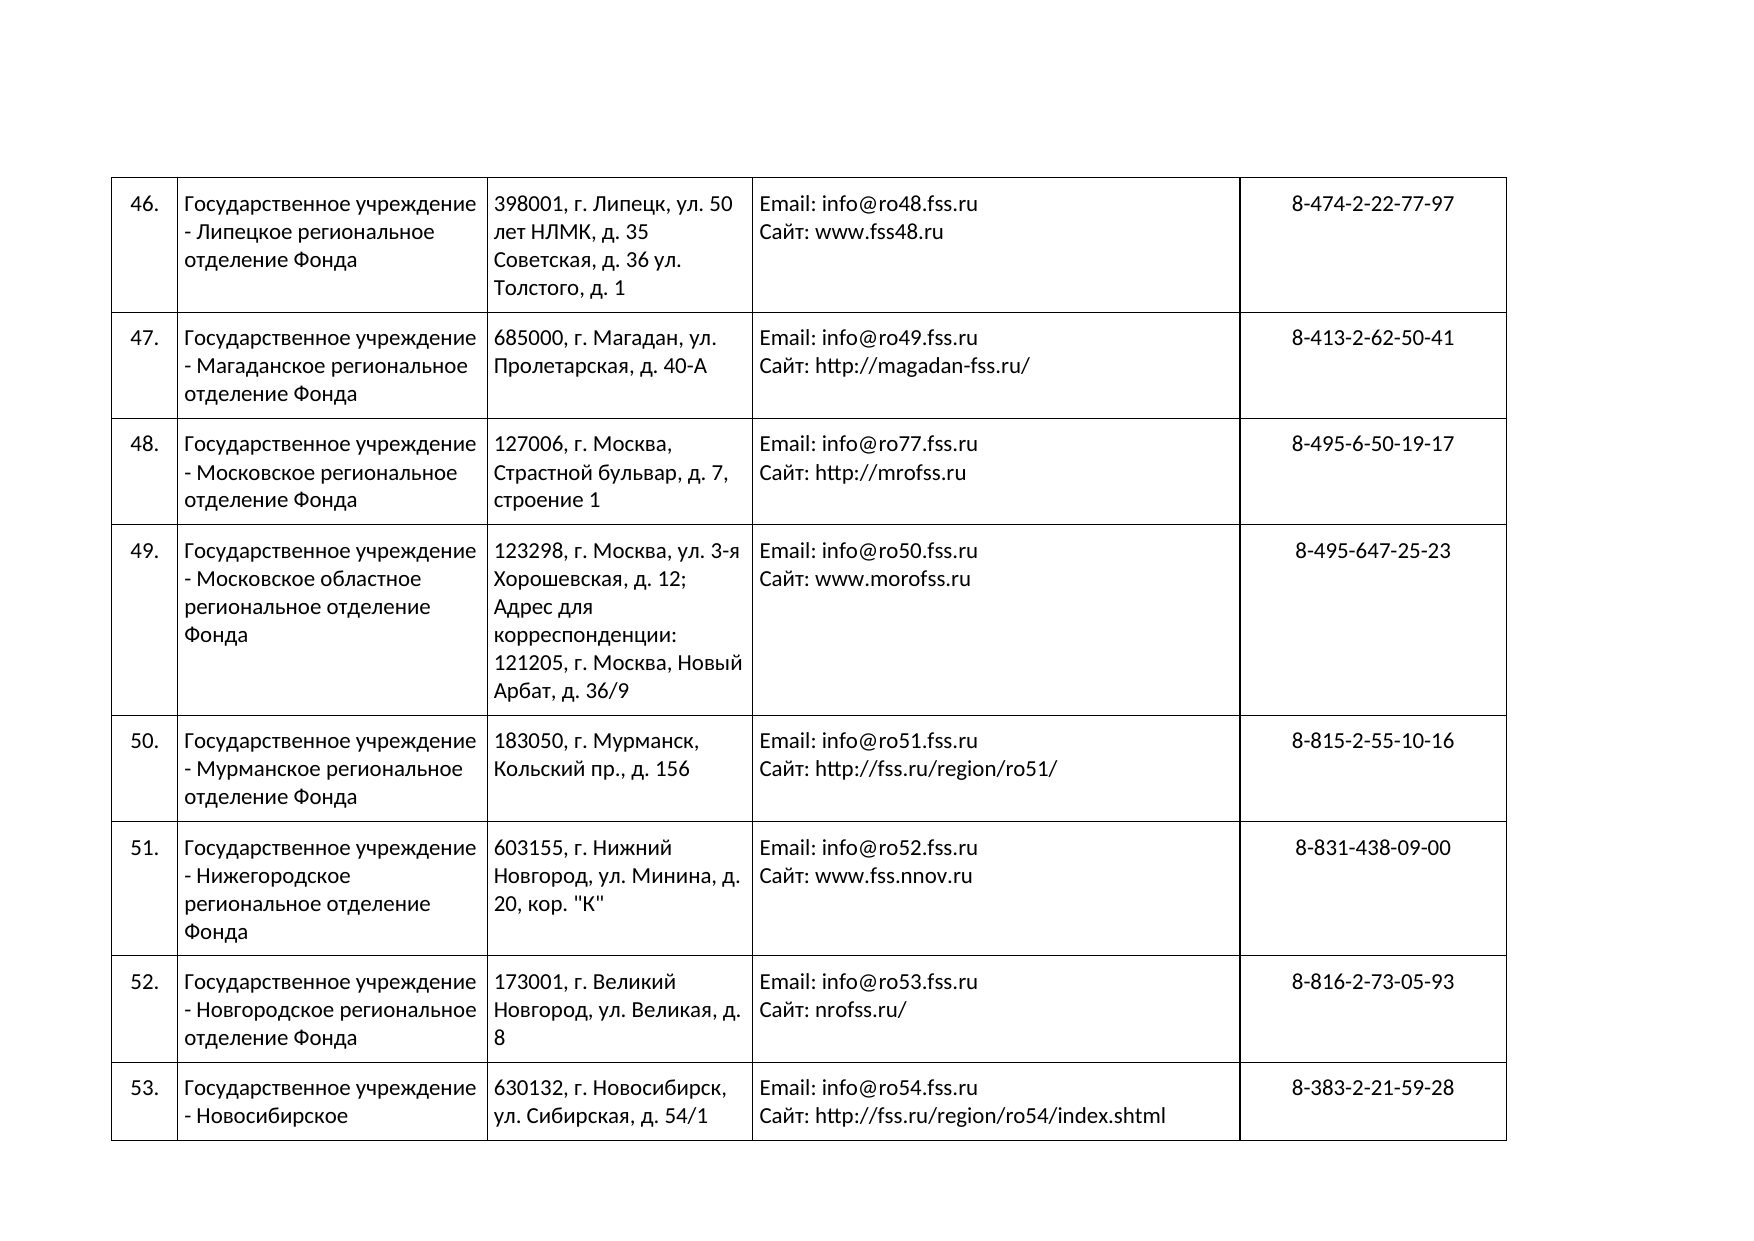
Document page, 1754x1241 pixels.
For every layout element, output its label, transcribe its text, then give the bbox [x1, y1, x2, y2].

table_cell 51. [112, 822, 177, 955]
table_cell 8-831-438-09-00 [1241, 822, 1506, 955]
table_cell 8-495-6-50-19-17 [1241, 419, 1506, 524]
table_cell 50. [112, 716, 177, 821]
table_cell 173001, г. Великий Новгород, ул. Великая, д. 8 [488, 956, 752, 1062]
table_cell Государственное учреждение - Московское областное региональное отделение Фонда [178, 525, 487, 715]
table_cell 127006, г. Москва, Страстной бульвар, д. 7, строение 1 [488, 419, 752, 524]
table_cell Email: info@ro53.fss.ru Сайт: nrofss.ru/ [753, 956, 1239, 1062]
table_cell 53. [112, 1063, 177, 1140]
table_cell Email: info@ro49.fss.ru Сайт: http://magadan-fss.ru/ [753, 313, 1239, 418]
table_cell 8-474-2-22-77-97 [1241, 178, 1506, 312]
table_cell Email: info@ro52.fss.ru Сайт: www.fss.nnov.ru [753, 822, 1239, 955]
table_cell 398001, г. Липецк, ул. 50 лет НЛМК, д. 35 Советская, д. 36 ул. Толстого, д. 1 [488, 178, 752, 312]
table_cell Email: info@ro50.fss.ru Сайт: www.morofss.ru [753, 525, 1239, 715]
table_cell 47. [112, 313, 177, 418]
table_cell Email: info@ro51.fss.ru Сайт: http://fss.ru/region/ro51/ [753, 716, 1239, 821]
table_cell 8-495-647-25-23 [1241, 525, 1506, 715]
table_cell 8-816-2-73-05-93 [1241, 956, 1506, 1062]
table_cell Государственное учреждение - Нижегородское региональное отделение Фонда [178, 822, 487, 955]
table_cell 8-383-2-21-59-28 [1241, 1063, 1506, 1140]
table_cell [178, 1063, 487, 1140]
table_cell 52. [112, 956, 177, 1062]
table_cell 183050, г. Мурманск, Кольский пр., д. 156 [488, 716, 752, 821]
table_cell Государственное учреждение - Липецкое региональное отделение Фонда [178, 178, 487, 312]
table_cell 48. [112, 419, 177, 524]
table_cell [753, 1063, 1239, 1140]
table_cell Государственное учреждение - Магаданское региональное отделение Фонда [178, 313, 487, 418]
table_cell 685000, г. Магадан, ул. Пролетарская, д. 40-А [488, 313, 752, 418]
table_cell Государственное учреждение - Новгородское региональное отделение Фонда [178, 956, 487, 1062]
table_cell 8-413-2-62-50-41 [1241, 313, 1506, 418]
table_cell 123298, г. Москва, ул. 3-я Хорошевская, д. 12; Адрес для корреспонденции: 121205, г. Москва, Новый Арбат, д. 36/9 [488, 525, 752, 715]
table_cell 8-815-2-55-10-16 [1241, 716, 1506, 821]
table_cell 46. [112, 178, 177, 312]
table_cell 49. [112, 525, 177, 715]
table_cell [488, 1063, 752, 1140]
table_cell Государственное учреждение - Московское региональное отделение Фонда [178, 419, 487, 524]
table_cell Email: info@ro77.fss.ru Сайт: http://mrofss.ru [753, 419, 1239, 524]
table_cell Email: info@ro48.fss.ru Сайт: www.fss48.ru [753, 178, 1239, 312]
table_cell Государственное учреждение - Мурманское региональное отделение Фонда [178, 716, 487, 821]
table_cell 603155, г. Нижний Новгород, ул. Минина, д. 20, кор. "К" [488, 822, 752, 955]
